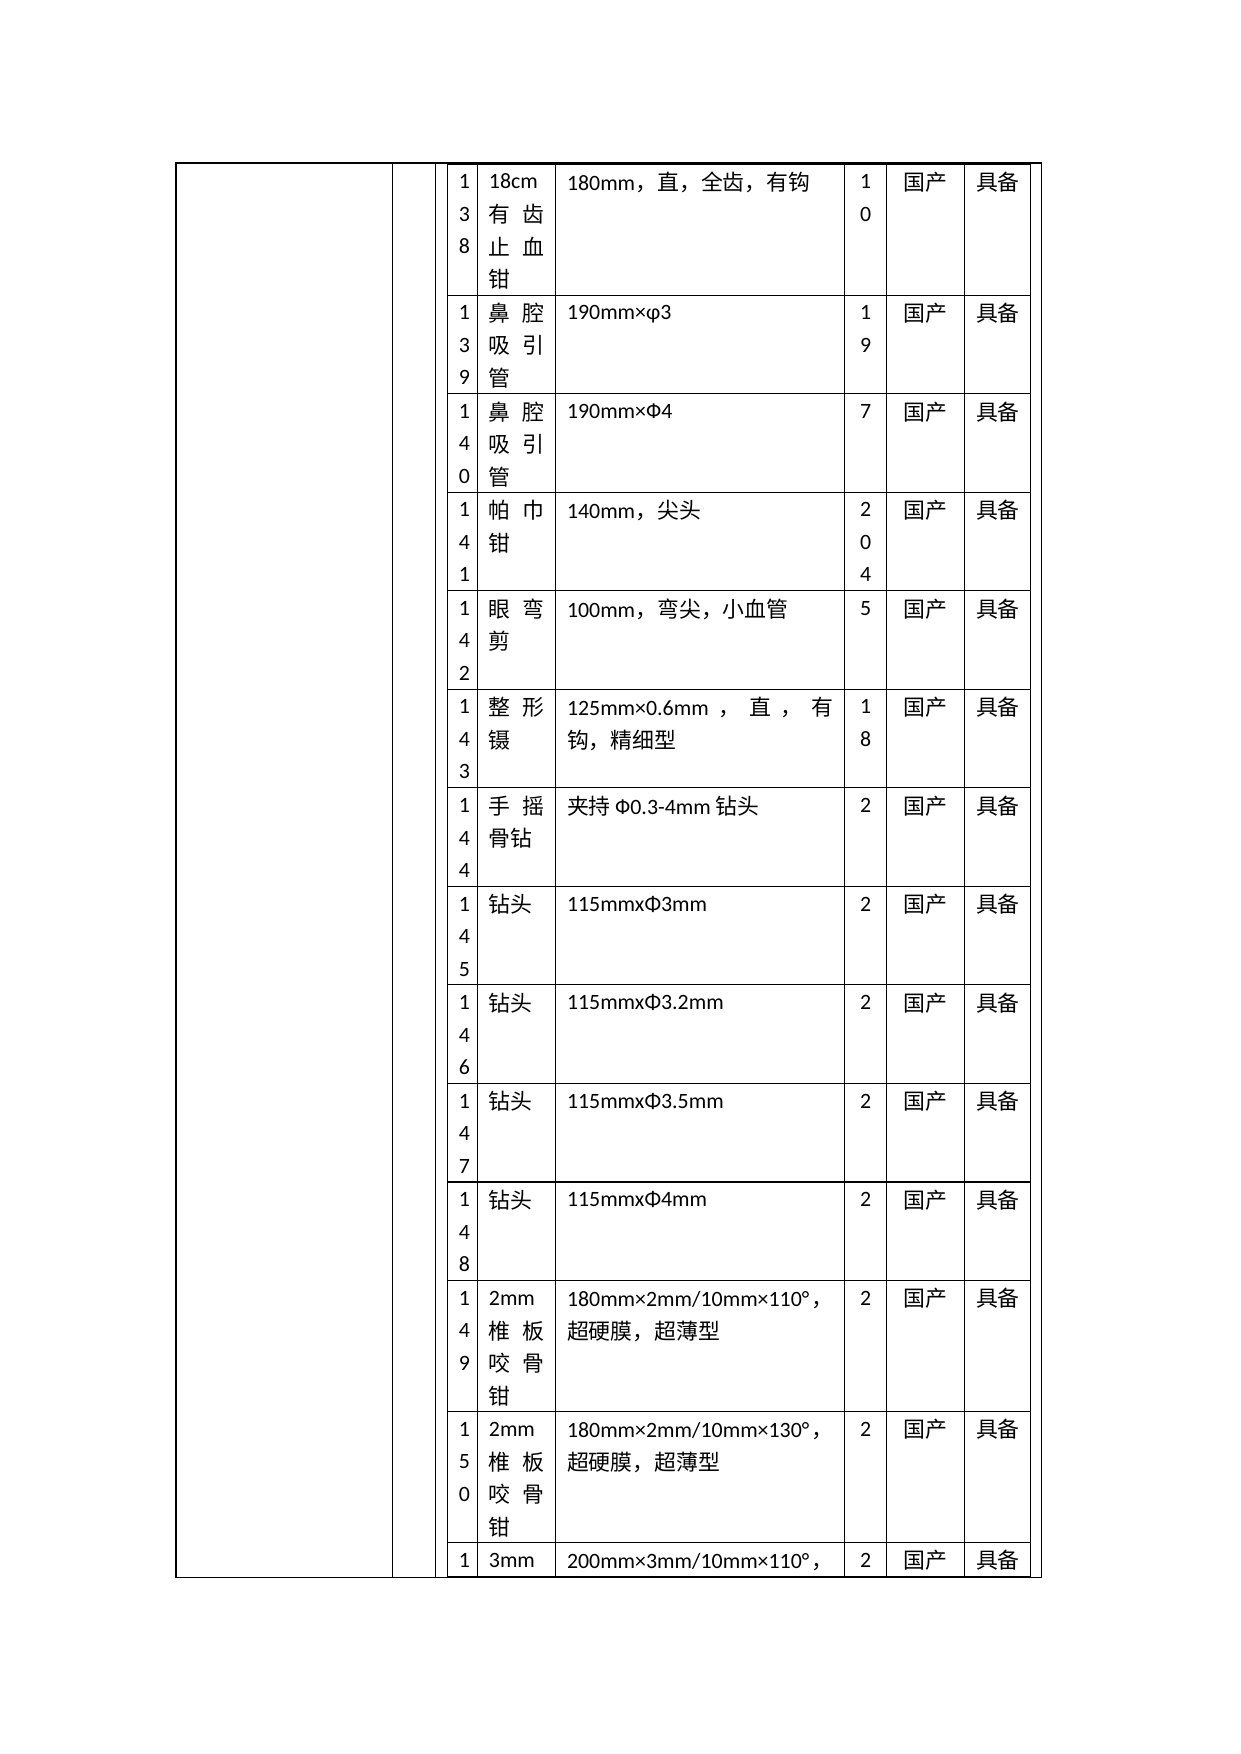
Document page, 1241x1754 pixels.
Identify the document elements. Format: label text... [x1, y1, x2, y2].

table_cell 数量单位：个 注：以上手术器械的材料均为不锈钢或医用高分子材料。 [478, 985, 555, 1083]
table_cell 数量单位：个 注：以上手术器械的材料均为不锈钢或医用高分子材料。 [965, 394, 1030, 492]
table_cell 数量单位：个 注：以上手术器械的材料均为不锈钢或医用高分子材料。 [887, 887, 964, 984]
table_cell 数量单位：个 注：以上手术器械的材料均为不锈钢或医用高分子材料。 [845, 394, 886, 492]
table_cell 数量单位：个 注：以上手术器械的材料均为不锈钢或医用高分子材料。 [887, 1412, 964, 1542]
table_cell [845, 165, 886, 295]
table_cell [887, 1543, 964, 1576]
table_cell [436, 164, 447, 1577]
table_cell 数量单位：个 注：以上手术器械的材料均为不锈钢或医用高分子材料。 [556, 591, 844, 689]
table_cell 数量单位：个 注：以上手术器械的材料均为不锈钢或医用高分子材料。 [478, 690, 555, 787]
table_cell 数量单位：个 注：以上手术器械的材料均为不锈钢或医用高分子材料。 [965, 1281, 1030, 1411]
table_cell 数量单位：个 注：以上手术器械的材料均为不锈钢或医用高分子材料。 [965, 296, 1030, 393]
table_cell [965, 1543, 1030, 1576]
table_cell 数量单位：个 注：以上手术器械的材料均为不锈钢或医用高分子材料。 [845, 493, 886, 590]
table_cell 数量单位：个 注：以上手术器械的材料均为不锈钢或医用高分子材料。 [478, 394, 555, 492]
table_cell 数量单位：个 注：以上手术器械的材料均为不锈钢或医用高分子材料。 [845, 985, 886, 1083]
table_cell 数量单位：个 注：以上手术器械的材料均为不锈钢或医用高分子材料。 [845, 788, 886, 886]
table_cell 数量单位：个 注：以上手术器械的材料均为不锈钢或医用高分子材料。 [965, 1183, 1030, 1280]
table_cell 数量单位：个 注：以上手术器械的材料均为不锈钢或医用高分子材料。 [478, 1281, 555, 1411]
table_cell 数量单位：个 注：以上手术器械的材料均为不锈钢或医用高分子材料。 [556, 1084, 844, 1181]
table_cell 数量单位：个 注：以上手术器械的材料均为不锈钢或医用高分子材料。 [556, 1412, 844, 1542]
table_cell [1031, 164, 1041, 1577]
table_cell 数量单位：个 注：以上手术器械的材料均为不锈钢或医用高分子材料。 [965, 690, 1030, 787]
table_cell 数量单位：个 注：以上手术器械的材料均为不锈钢或医用高分子材料。 [965, 1412, 1030, 1542]
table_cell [478, 1543, 555, 1576]
table_cell 数量单位：个 注：以上手术器械的材料均为不锈钢或医用高分子材料。 [965, 1084, 1030, 1181]
table_cell 数量单位：个 注：以上手术器械的材料均为不锈钢或医用高分子材料。 [556, 690, 844, 787]
table_cell 数量单位：个 注：以上手术器械的材料均为不锈钢或医用高分子材料。 [887, 1183, 964, 1280]
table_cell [478, 165, 555, 295]
table_cell 数量单位：个 注：以上手术器械的材料均为不锈钢或医用高分子材料。 [887, 493, 964, 590]
table_cell 数量单位：个 注：以上手术器械的材料均为不锈钢或医用高分子材料。 [556, 788, 844, 886]
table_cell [965, 165, 1030, 295]
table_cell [556, 165, 844, 295]
table_cell 数量单位：个 注：以上手术器械的材料均为不锈钢或医用高分子材料。 [845, 591, 886, 689]
table_cell 数量单位：个 注：以上手术器械的材料均为不锈钢或医用高分子材料。 [556, 394, 844, 492]
table_cell 数量单位：个 注：以上手术器械的材料均为不锈钢或医用高分子材料。 [478, 1412, 555, 1542]
table_cell 数量单位：个 注：以上手术器械的材料均为不锈钢或医用高分子材料。 [556, 296, 844, 393]
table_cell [448, 165, 477, 295]
table_cell 数量单位：个 注：以上手术器械的材料均为不锈钢或医用高分子材料。 [965, 493, 1030, 590]
table_cell 数量单位：个 注：以上手术器械的材料均为不锈钢或医用高分子材料。 [556, 887, 844, 984]
table_cell 数量单位：个 注：以上手术器械的材料均为不锈钢或医用高分子材料。 [556, 493, 844, 590]
table_cell 数量单位：个 注：以上手术器械的材料均为不锈钢或医用高分子材料。 [887, 296, 964, 393]
table_cell 数量单位：个 注：以上手术器械的材料均为不锈钢或医用高分子材料。 [887, 394, 964, 492]
table_cell 数量单位：个 注：以上手术器械的材料均为不锈钢或医用高分子材料。 [556, 1183, 844, 1280]
table_cell 数量单位：个 注：以上手术器械的材料均为不锈钢或医用高分子材料。 [887, 690, 964, 787]
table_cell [556, 1543, 844, 1576]
table_cell 数量单位：个 注：以上手术器械的材料均为不锈钢或医用高分子材料。 [887, 788, 964, 886]
table_cell 数量单位：个 注：以上手术器械的材料均为不锈钢或医用高分子材料。 [965, 985, 1030, 1083]
table_cell 数量单位：个 注：以上手术器械的材料均为不锈钢或医用高分子材料。 [478, 1183, 555, 1280]
table_cell 数量单位：个 注：以上手术器械的材料均为不锈钢或医用高分子材料。 [965, 887, 1030, 984]
table_cell 数量单位：个 注：以上手术器械的材料均为不锈钢或医用高分子材料。 [478, 887, 555, 984]
table_cell 数量单位：个 注：以上手术器械的材料均为不锈钢或医用高分子材料。 [965, 788, 1030, 886]
table_cell 数量单位：个 注：以上手术器械的材料均为不锈钢或医用高分子材料。 [887, 1281, 964, 1411]
table_cell 数量单位：个 注：以上手术器械的材料均为不锈钢或医用高分子材料。 [845, 1281, 886, 1411]
table_cell 数量单位：个 注：以上手术器械的材料均为不锈钢或医用高分子材料。 [887, 1084, 964, 1181]
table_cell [887, 165, 964, 295]
table_cell 数量单位：个 注：以上手术器械的材料均为不锈钢或医用高分子材料。 [845, 296, 886, 393]
table_cell 数量单位：个 注：以上手术器械的材料均为不锈钢或医用高分子材料。 [478, 296, 555, 393]
table_cell 数量单位：个 注：以上手术器械的材料均为不锈钢或医用高分子材料。 [965, 591, 1030, 689]
table_cell 数量单位：个 注：以上手术器械的材料均为不锈钢或医用高分子材料。 [845, 1412, 886, 1542]
table_cell 数量单位：个 注：以上手术器械的材料均为不锈钢或医用高分子材料。 [478, 1084, 555, 1181]
table_cell 数量单位：个 注：以上手术器械的材料均为不锈钢或医用高分子材料。 [845, 1183, 886, 1280]
table_cell 数量单位：个 注：以上手术器械的材料均为不锈钢或医用高分子材料。 [887, 985, 964, 1083]
table_cell 数量单位：个 注：以上手术器械的材料均为不锈钢或医用高分子材料。 [478, 591, 555, 689]
table_cell 数量单位：个 注：以上手术器械的材料均为不锈钢或医用高分子材料。 [887, 591, 964, 689]
table_cell 数量单位：个 注：以上手术器械的材料均为不锈钢或医用高分子材料。 [478, 788, 555, 886]
table_cell 数量单位：个 注：以上手术器械的材料均为不锈钢或医用高分子材料。 [845, 1084, 886, 1181]
table_cell [177, 164, 392, 1577]
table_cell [845, 1543, 886, 1576]
table_cell 数量单位：个 注：以上手术器械的材料均为不锈钢或医用高分子材料。 [478, 493, 555, 590]
table_cell 1 [393, 164, 435, 1577]
table_cell 数量单位：个 注：以上手术器械的材料均为不锈钢或医用高分子材料。 [845, 887, 886, 984]
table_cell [448, 1543, 477, 1576]
table_cell 数量单位：个 注：以上手术器械的材料均为不锈钢或医用高分子材料。 [556, 985, 844, 1083]
table_cell 数量单位：个 注：以上手术器械的材料均为不锈钢或医用高分子材料。 [845, 690, 886, 787]
table_cell 数量单位：个 注：以上手术器械的材料均为不锈钢或医用高分子材料。 [556, 1281, 844, 1411]
